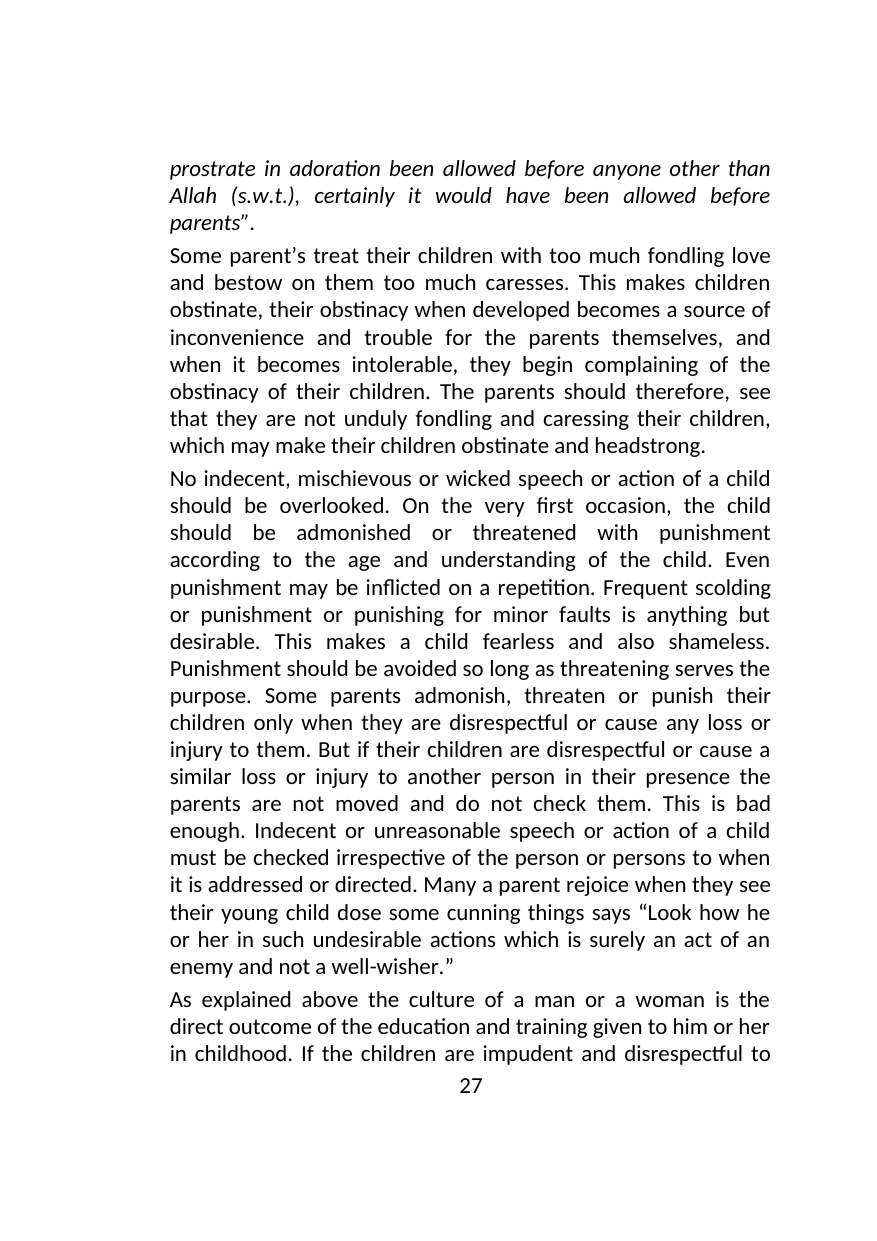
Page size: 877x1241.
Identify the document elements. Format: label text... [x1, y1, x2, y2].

text No indecent, mischievous or wicked speech or action of a child should be overlooked. On the very first occasion, the child should be admonished or threatened with punishment according to the age and understanding of the child. Even punishment may be inflicted on a repetition. Frequent scolding or punishment or punishing for minor faults is anything but desirable. This makes a child fearless and also shameless. Punishment should be avoided so long as threatening serves the purpose. Some parents admonish, threaten or punish their children only when they are disrespectful or cause any loss or injury to them. But if their children are disrespectful or cause a similar loss or injury to another person in their presence the parents are not moved and do not check them. This is bad enough. Indecent or unreasonable speech or action of a child must be checked irrespective of the person or persons to when it is addressed or directed. Many a parent rejoice when they see their young child dose some cunning things says “Look how he or her in such undesirable actions which is surely an act of an enemy and not a well-wisher.” [169, 465, 772, 979]
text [169, 154, 772, 236]
text Some parent’s treat their children with too much fondling love and bestow on them too much caresses. This makes children obstinate, their obstinacy when developed becomes a source of inconvenience and trouble for the parents themselves, and when it becomes intolerable, they begin complaining of the obstinacy of their children. The parents should therefore, see that they are not unduly fondling and caressing their children, which may make their children obstinate and headstrong. [169, 242, 772, 459]
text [169, 986, 772, 1067]
